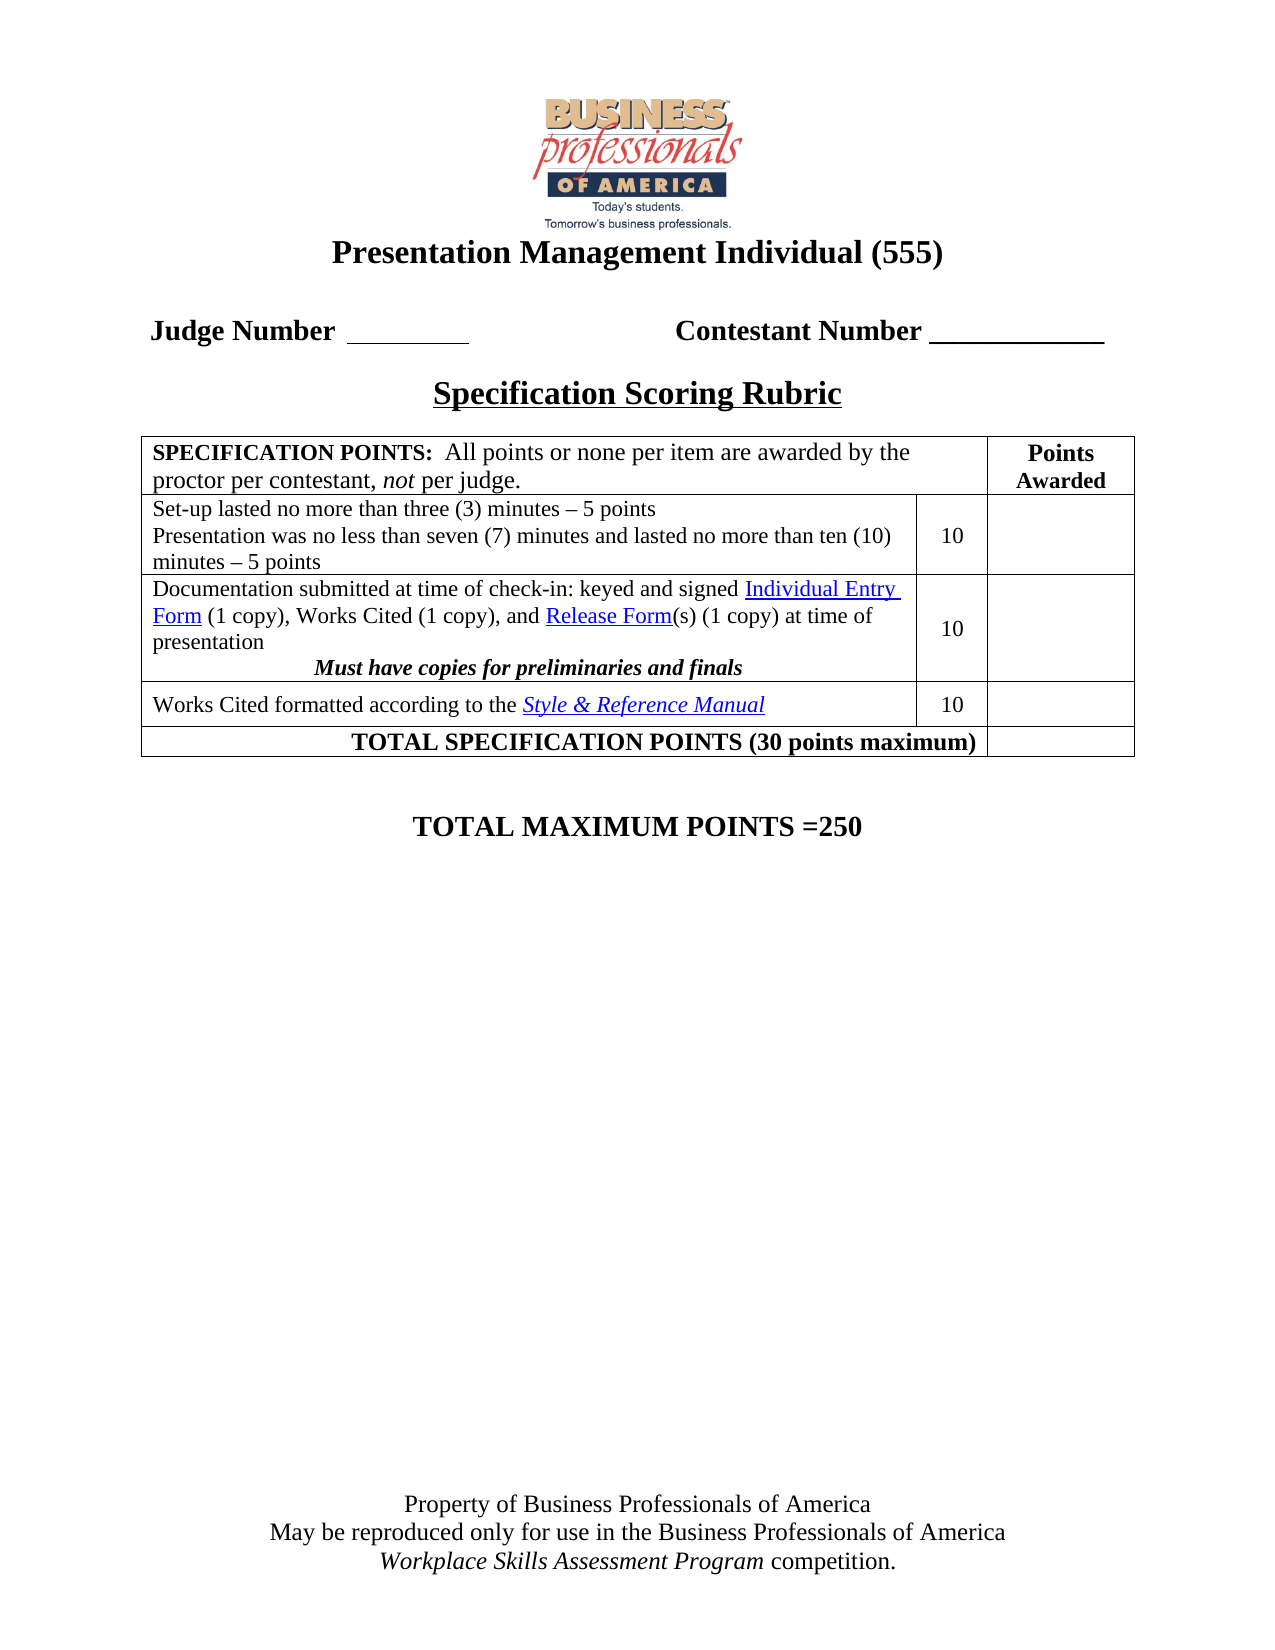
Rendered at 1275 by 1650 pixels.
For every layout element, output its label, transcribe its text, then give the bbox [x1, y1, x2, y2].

table_cell [988, 727, 1134, 756]
text TOTAL MAXIMUM POINTS =250 [150, 809, 1125, 843]
table_cell TOTAL SPECIFICATION POINTS (30 points maximum) [142, 727, 987, 756]
subtitle Judge Number Contestant Number ____________ [150, 313, 1125, 347]
table_cell Documentation submitted at time of check-in: keyed and signed (1 copy), Works Cited (1 copy), and (s) (1 copy) at time of presentation Must have copies for preliminaries and finals [142, 575, 916, 681]
picture [532, 99, 743, 232]
table_header Points Awarded [988, 437, 1134, 494]
text Specification Scoring Rubric [150, 373, 1125, 412]
table_cell [988, 495, 1134, 574]
table_cell 10 [917, 495, 987, 574]
table_cell [988, 682, 1134, 726]
table_cell [988, 575, 1134, 681]
table_cell 10 [917, 575, 987, 681]
table_cell Set-up lasted no more than three (3) minutes – 5 points Presentation was no less than seven (7) minutes and lasted no more than ten (10) minutes – 5 points [142, 495, 916, 574]
table_cell Works Cited formatted according to the [142, 682, 916, 726]
table_header SPECIFICATION POINTS: All points or none per item are awarded by the proctor per contestant, not per judge. [142, 437, 987, 494]
table_cell 10 [917, 682, 987, 726]
